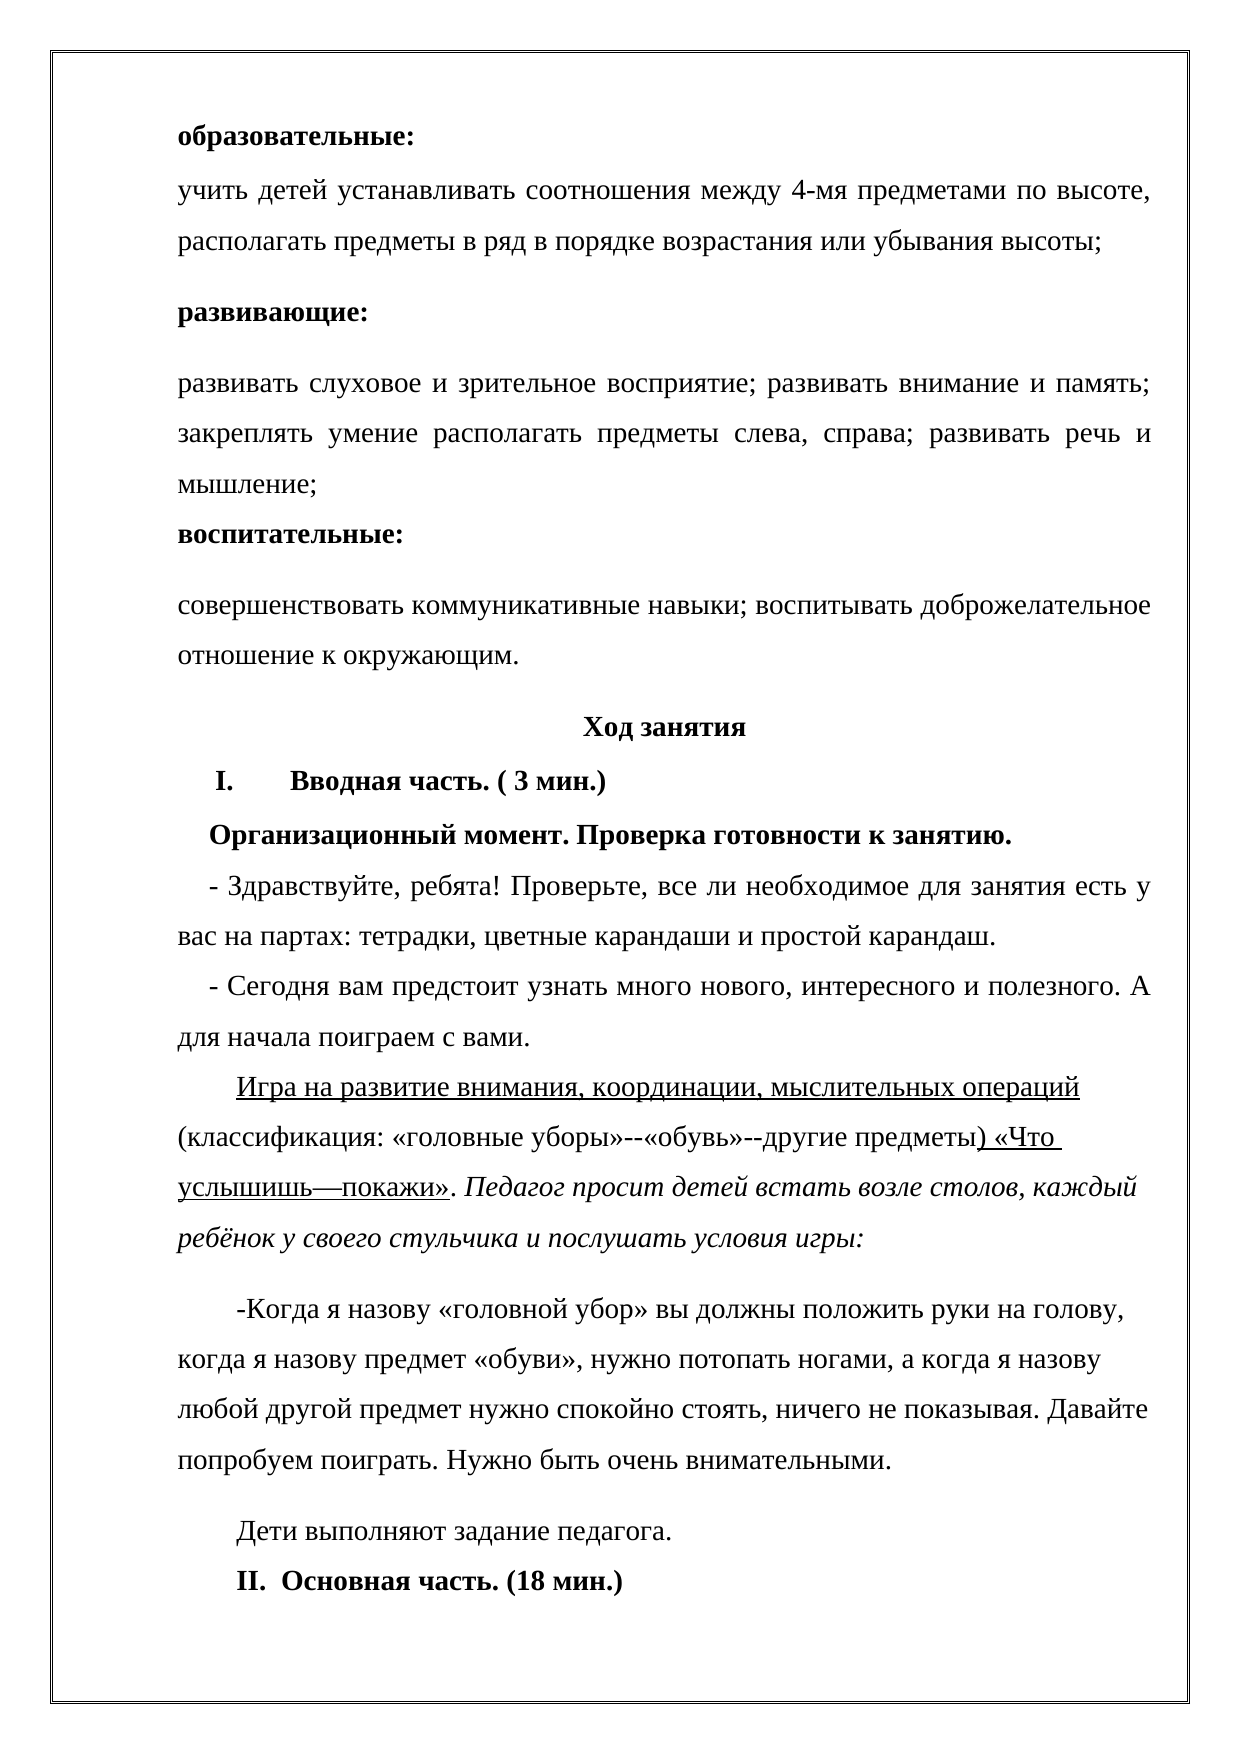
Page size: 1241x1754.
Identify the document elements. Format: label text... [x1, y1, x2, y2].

text воспитательные: [177, 516, 1152, 549]
text -Когда я назову «головной убор» вы должны положить руки на голову, когда я назову предмет «обуви», нужно потопать ногами, а когда я назову любой другой предмет нужно спокойно стоять, ничего не показывая. Давайте попробуем поиграть. Нужно быть очень внимательными. [177, 1291, 1152, 1476]
text образовательные: [177, 118, 1152, 152]
text развивающие: [177, 294, 1152, 327]
text Ход занятия [177, 709, 1152, 742]
text развивать слуховое и зрительное восприятие; развивать внимание и память; закреплять умение располагать предметы слева, справа; развивать речь и мышление; [177, 365, 1152, 499]
text II. Основная часть. (18 мин.) [177, 1563, 1152, 1597]
text - Сегодня вам предстоит узнать много нового, интересного и полезного. А для начала поиграем с вами. [177, 968, 1152, 1052]
list Вводная часть. ( 3 мин.) [215, 763, 1152, 797]
text совершенствовать коммуникативные навыки; воспитывать доброжелательное отношение к окружающим. [177, 587, 1152, 671]
text - Здравствуйте, ребята! Проверьте, все ли необходимое для занятия есть у вас на партах: тетрадки, цветные карандаши и простой карандаш. [177, 868, 1152, 952]
text Организационный момент. Проверка готовности к занятию. [177, 817, 1152, 851]
text учить детей устанавливать соотношения между 4-мя предметами по высоте, располагать предметы в ряд в порядке возрастания или убывания высоты; [177, 172, 1152, 256]
text Дети выполняют задание педагога. [177, 1513, 1152, 1547]
text Игра на развитие внимания, координации, мыслительных операций (классификация: «головные уборы»--«обувь»--другие предметы) «Что услышишь—покажи». Педагог просит детей встать возле столов, каждый ребёнок у своего стульчика и послушать условия игры: [177, 1069, 1152, 1253]
